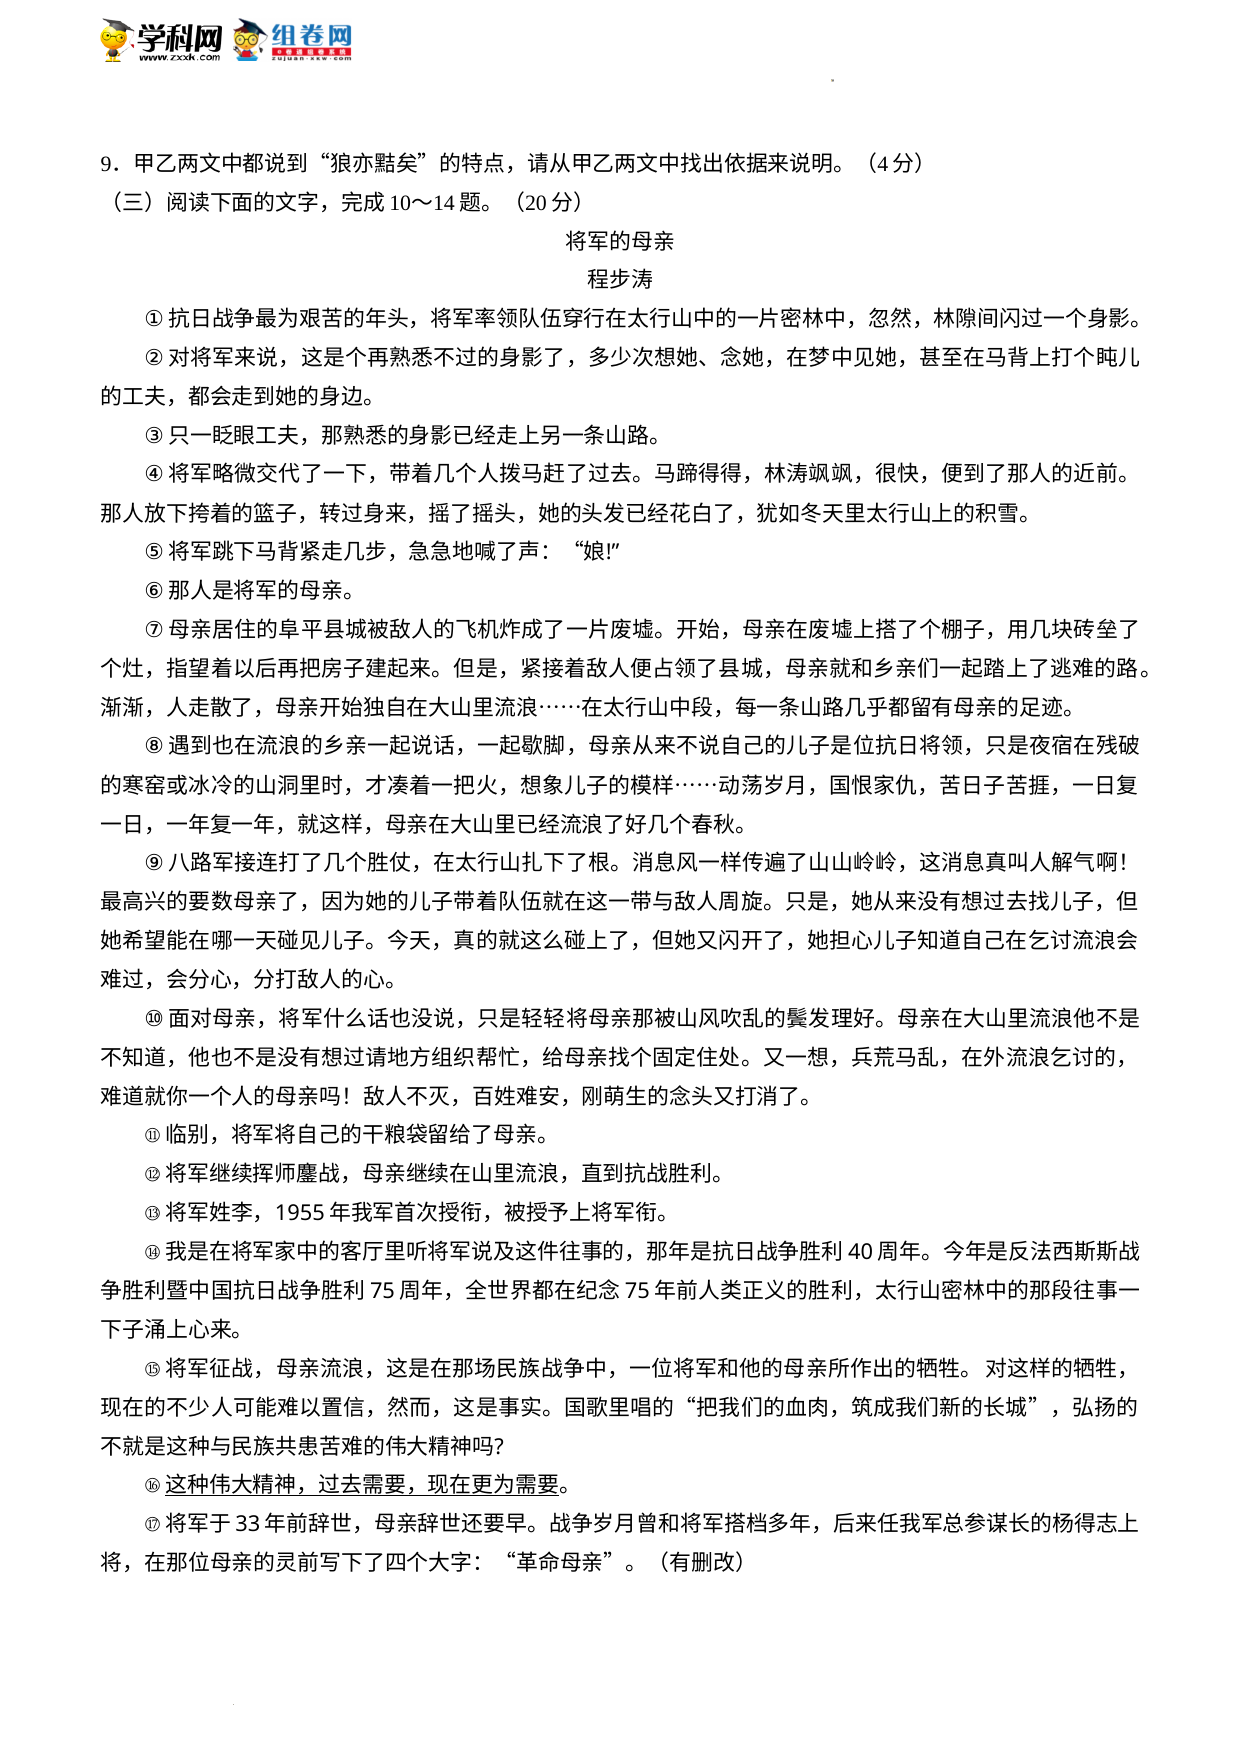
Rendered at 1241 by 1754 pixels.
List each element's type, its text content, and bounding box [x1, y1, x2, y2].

text ⑩面对母亲，将军什么话也没说，只是轻轻将母亲那被山风吹乱的鬓发理好。母亲在大山里流浪他不是不知道，他也不是没有想过请地方组织帮忙，给母亲找个固定住处。又一想，兵荒马乱，在外流浪乞讨的，难道就你一个人的母亲吗！敌人不灭，百姓难安，刚萌生的念头又打消了。 [100, 1001, 1140, 1111]
picture [230, 18, 352, 62]
picture [100, 18, 222, 62]
text ②对将军来说，这是个再熟悉不过的身影了，多少次想她、念她，在梦中见她，甚至在马背上打个盹儿的工夫，都会走到她的身边。 [100, 339, 1140, 411]
text ⑦母亲居住的阜平县城被敌人的飞机炸成了一片废墟。开始，母亲在废墟上搭了个棚子，用几块砖垒了个灶，指望着以后再把房子建起来。但是，紧接着敌人便占领了县城，母亲就和乡亲们一起踏上了逃难的路。渐渐，人走散了，母亲开始独自在大山里流浪……在太行山中段，每一条山路几乎都留有母亲的足迹。 [100, 612, 1140, 722]
text ①抗日战争最为艰苦的年头，将军率领队伍穿行在太行山中的一片密林中，忽然，林隙间闪过一个身影。 [100, 301, 1140, 333]
text ⑭我是在将军家中的客厅里听将军说及这件往事的，那年是抗日战争胜利40周年。今年是反法西斯斯战争胜利暨中国抗日战争胜利75周年，全世界都在纪念75年前人类正义的胜利，太行山密林中的那段往事一下子涌上心来。 [100, 1234, 1140, 1344]
text 将军的母亲 [100, 223, 1140, 256]
text ⑥那人是将军的母亲。 [100, 573, 1140, 605]
text ⑯这种伟大精神，过去需要，现在更为需要。 [100, 1467, 1140, 1500]
text ⑫将军继续挥师鏖战，母亲继续在山里流浪，直到抗战胜利。 [100, 1156, 1140, 1188]
text ③只一眨眼工夫，那熟悉的身影已经走上另一条山路。 [100, 417, 1140, 450]
text ⑬将军姓李，1955年我军首次授衔，被授予上将军衔。 [100, 1195, 1140, 1227]
text ⑤将军跳下马背紧走几步，急急地喊了声：“娘!” [100, 534, 1140, 566]
text ⑧遇到也在流浪的乡亲一起说话，一起歇脚，母亲从来不说自己的儿子是位抗日将领，只是夜宿在残破的寒窑或冰冷的山洞里时，才凑着一把火，想象儿子的模样……动荡岁月，国恨家仇，苦日子苦捱，一日复一日，一年复一年，就这样，母亲在大山里已经流浪了好几个春秋。 [100, 728, 1140, 839]
text ④将军略微交代了一下，带着几个人拨马赶了过去。马蹄得得，林涛飒飒，很快，便到了那人的近前。那人放下挎着的篮子，转过身来，摇了摇头，她的头发已经花白了，犹如冬天里太行山上的积雪。 [100, 456, 1140, 528]
text 程步涛 [100, 262, 1140, 294]
text （三）阅读下面的文字，完成10～14题。（20分） [100, 184, 1140, 217]
text ⑪临别，将军将自己的干粮袋留给了母亲。 [100, 1117, 1140, 1150]
text ⑮将军征战，母亲流浪，这是在那场民族战争中，一位将军和他的母亲所作出的牺牲。对这样的牺牲，现在的不少人可能难以置信，然而，这是事实。国歌里唱的“把我们的血肉，筑成我们新的长城”，弘扬的不就是这种与民族共患苦难的伟大精神吗? [100, 1350, 1140, 1461]
text ⑨八路军接连打了几个胜仗，在太行山扎下了根。消息风一样传遍了山山岭岭，这消息真叫人解气啊！最高兴的要数母亲了，因为她的儿子带着队伍就在这一带与敌人周旋。只是，她从来没有想过去找儿子，但她希望能在哪一天碰见儿子。今天，真的就这么碰上了，但她又闪开了，她担心儿子知道自己在乞讨流浪会难过，会分心，分打敌人的心。 [100, 845, 1140, 994]
text ⑰将军于33年前辞世，母亲辞世还要早。战争岁月曾和将军搭档多年，后来任我军总参谋长的杨得志上将，在那位母亲的灵前写下了四个大字：“革命母亲”。（有删改） [100, 1506, 1140, 1577]
text 9．甲乙两文中都说到“狼亦黠矣”的特点，请从甲乙两文中找出依据来说明。（4分） [100, 146, 1140, 178]
